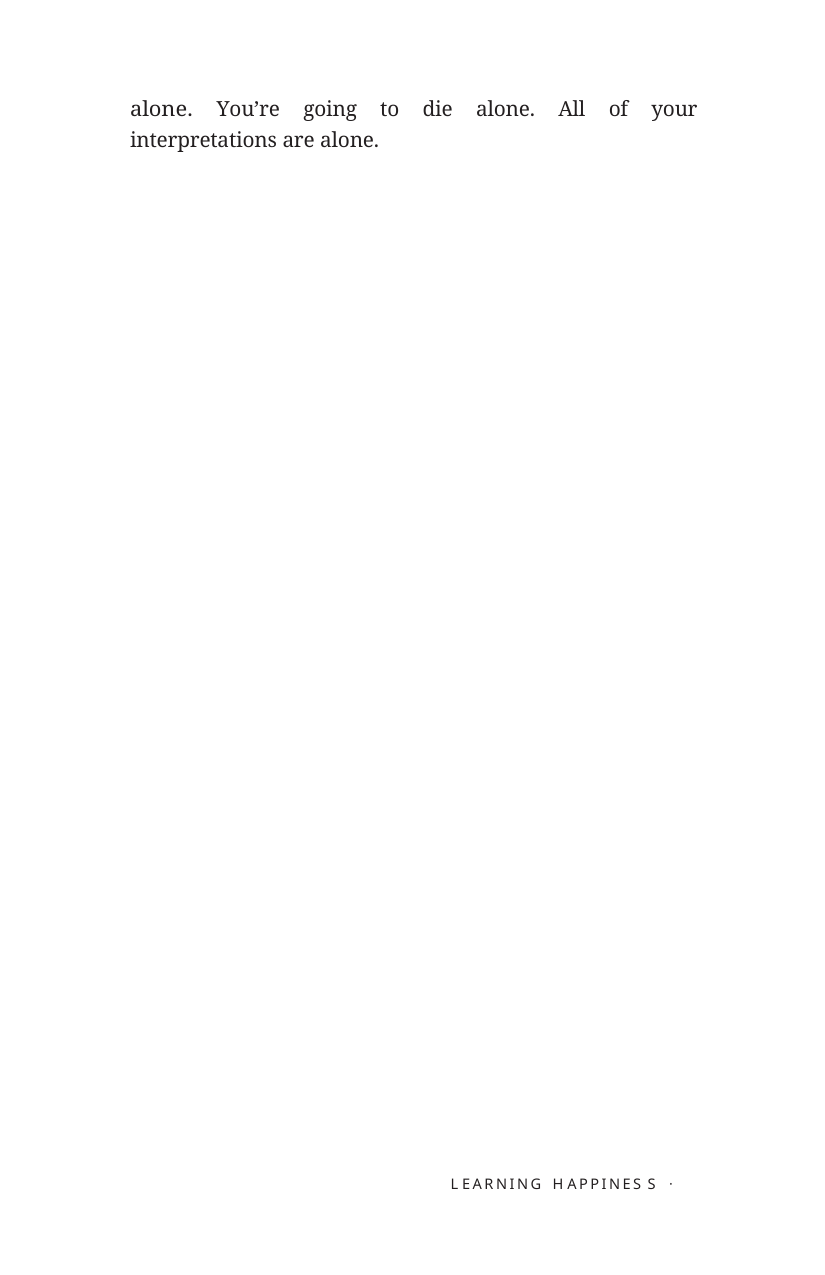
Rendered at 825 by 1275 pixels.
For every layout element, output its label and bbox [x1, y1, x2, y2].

text [130, 94, 698, 153]
